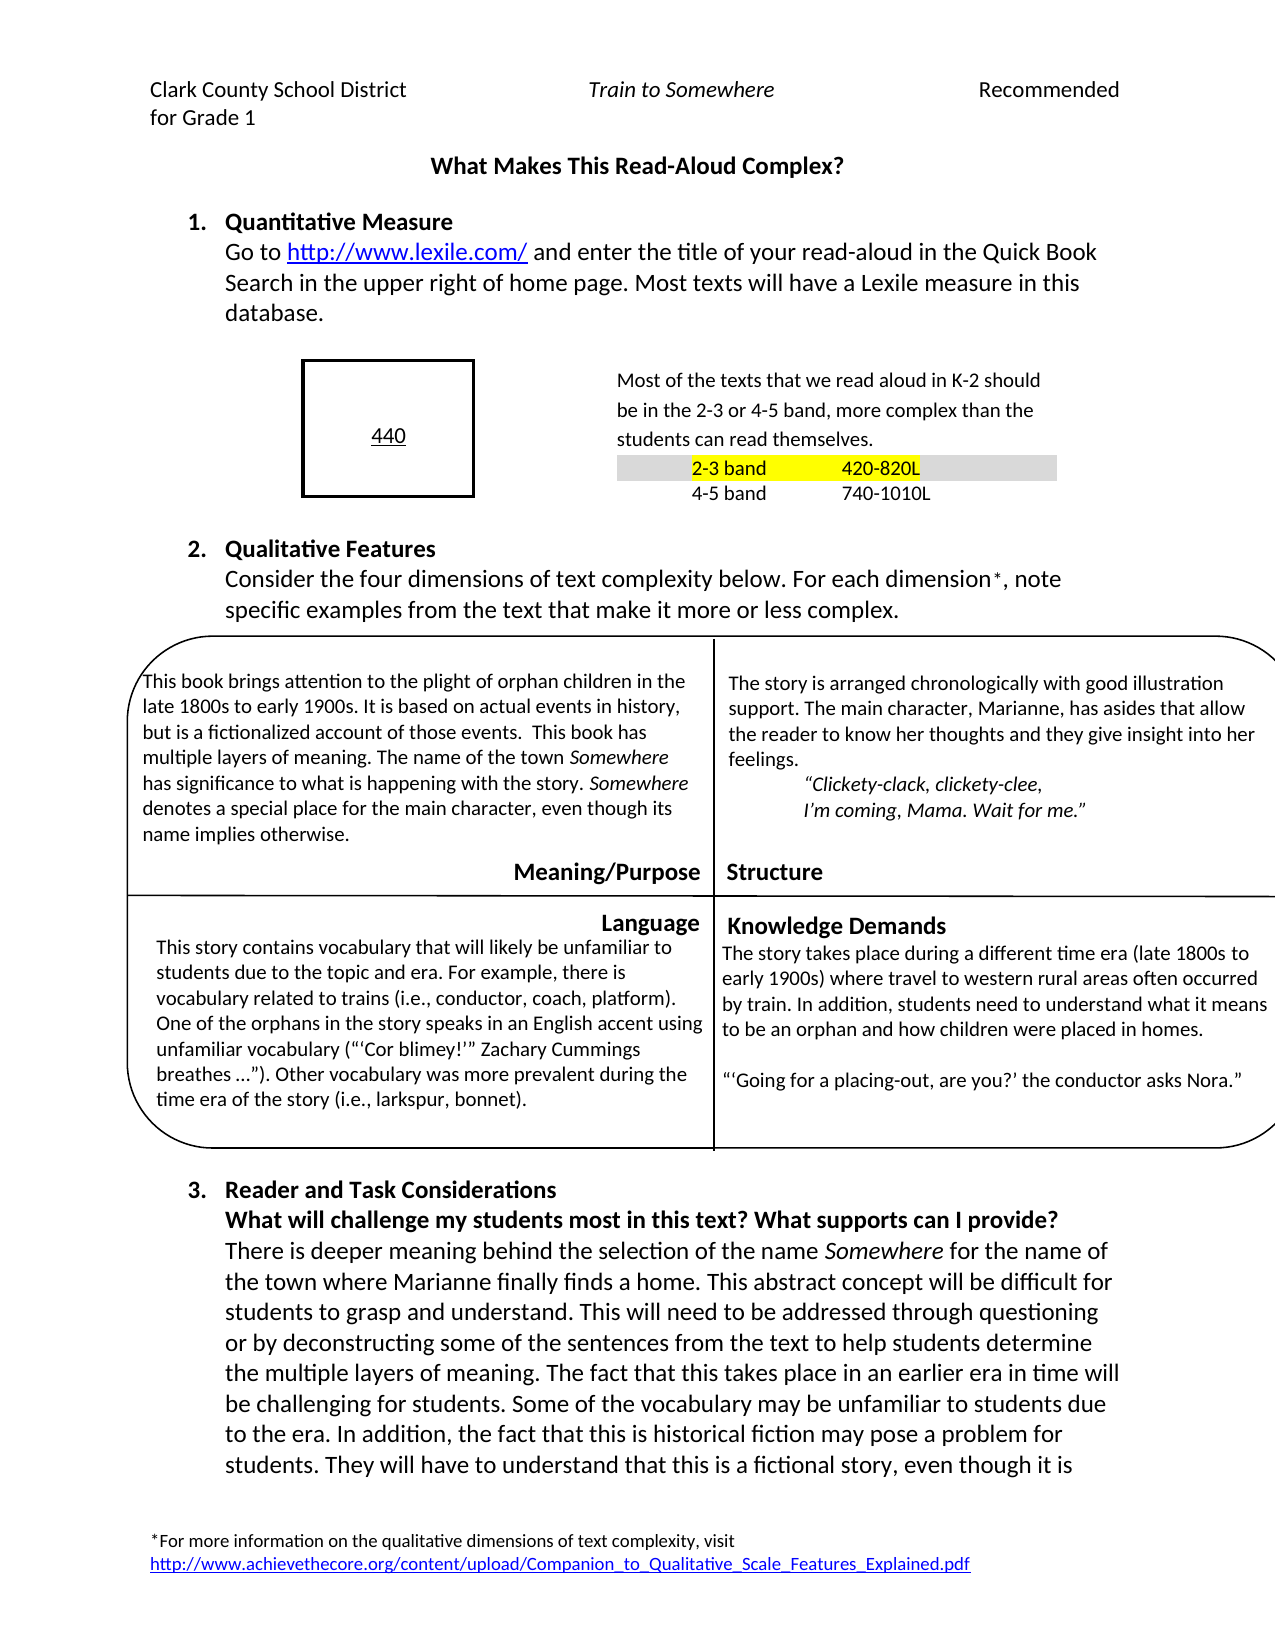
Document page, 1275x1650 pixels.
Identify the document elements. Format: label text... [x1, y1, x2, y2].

list Quantitative Measure [187, 206, 1125, 236]
text Consider the four dimensions of text complexity below. For each dimension*, note specific examples from the text that make it more or less complex. [225, 564, 1125, 625]
text What will challenge my students most in this text? What supports can I provide? [150, 1204, 1125, 1235]
text What Makes This Read-Aloud Complex? [150, 150, 1125, 181]
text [225, 1235, 1125, 1479]
list Qualitative Features [187, 533, 1125, 564]
list Reader and Task Considerations [187, 1174, 1125, 1204]
list Go to http://www.lexile.com/ and enter the title of your read-aloud in the Quick Book Search in the upper right of home page. Most texts will have a Lexile measure in this database. [225, 236, 1125, 328]
